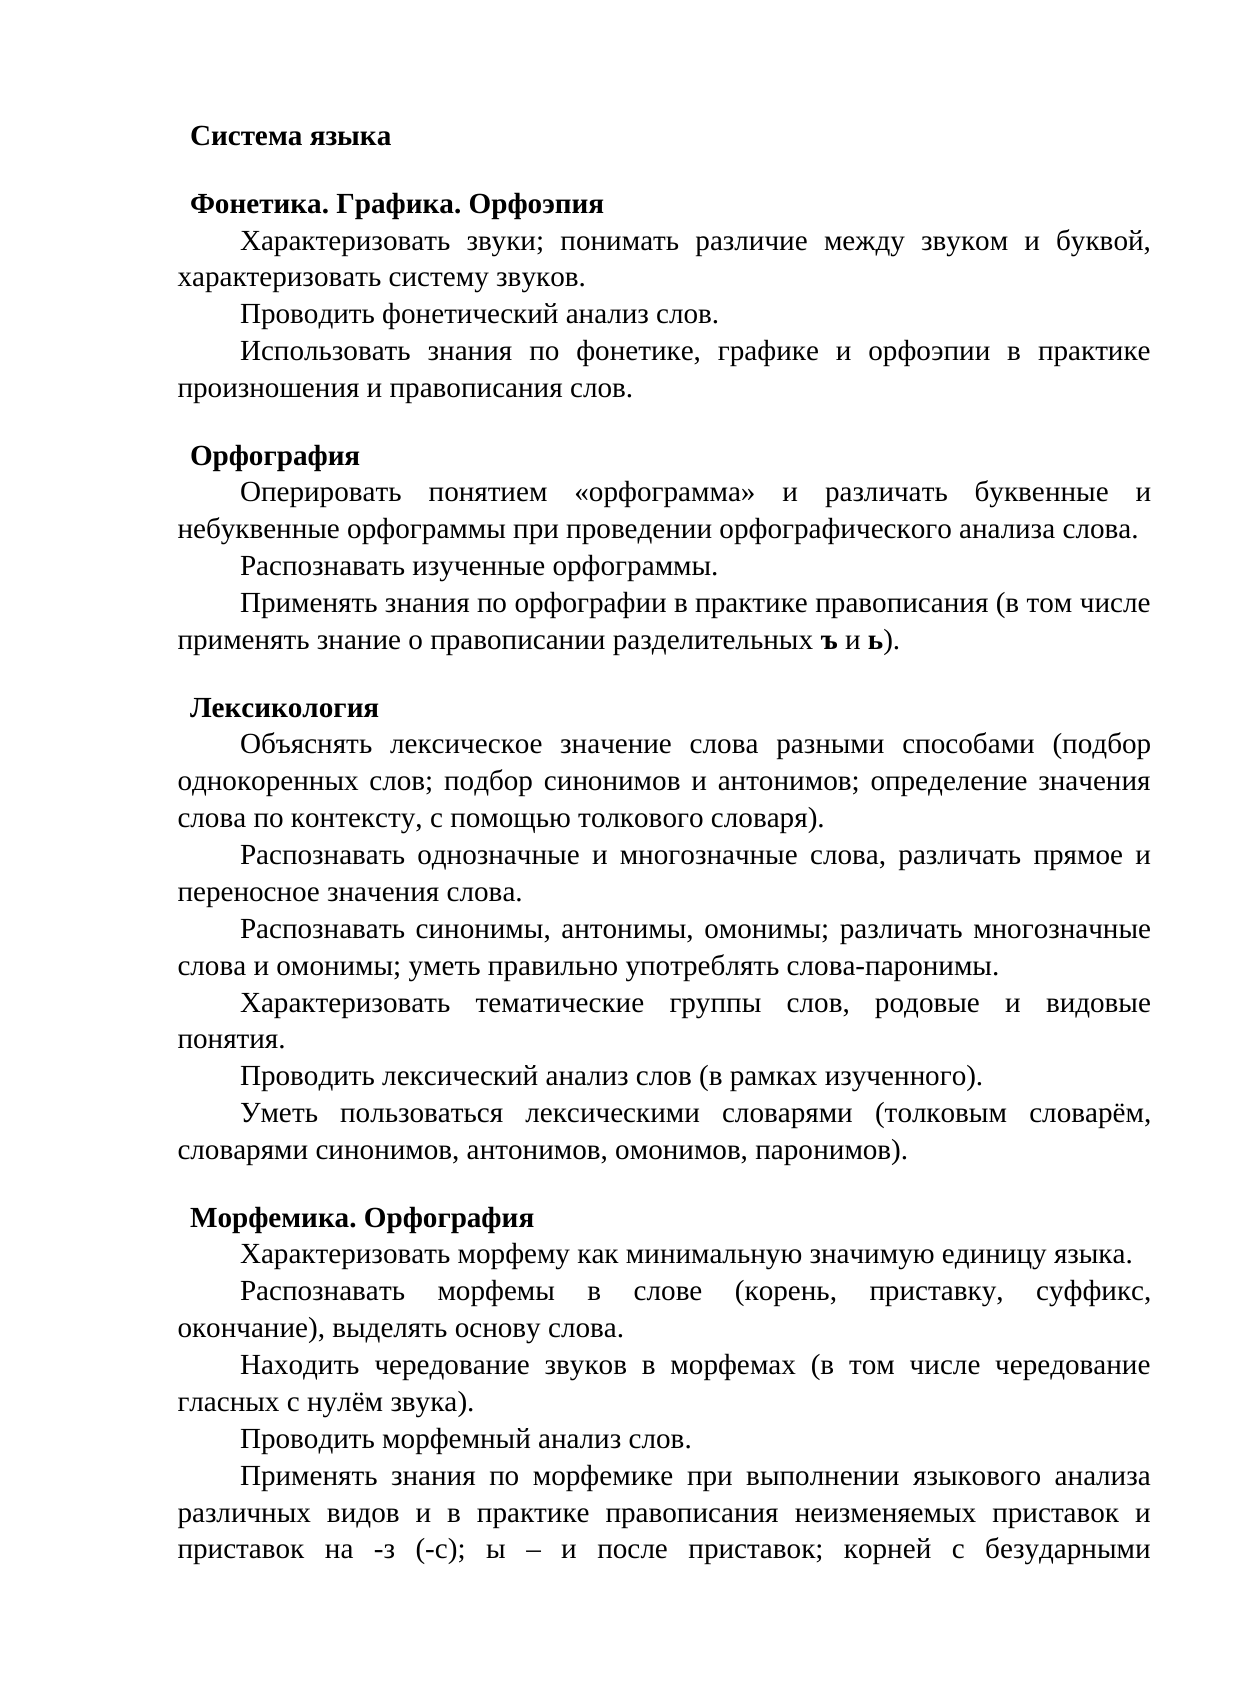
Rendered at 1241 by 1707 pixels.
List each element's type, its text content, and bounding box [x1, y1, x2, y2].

text Характеризовать морфему как минимальную значимую единицу языка. [177, 1237, 1152, 1270]
text Распознавать однозначные и многозначные слова, различать прямое и переносное значения слова. [177, 837, 1152, 908]
text Характеризовать тематические группы слов, родовые и видовые понятия. [177, 985, 1152, 1055]
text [177, 1458, 1152, 1565]
text Орфография [190, 438, 1152, 471]
text Распознавать изученные орфограммы. [177, 548, 1152, 582]
text Находить чередование звуков в морфемах (в том числе чередование гласных с нулём звука). [177, 1347, 1152, 1418]
text Проводить фонетический анализ слов. [177, 296, 1152, 330]
text Морфемика. Орфография [190, 1200, 1152, 1233]
text Оперировать понятием «орфограмма» и различать буквенные и небуквенные орфограммы при проведении орфографического анализа слова. [177, 474, 1152, 545]
text Применять знания по орфографии в практике правописания (в том числе применять знание о правописании разделительных ъ и ь). [177, 585, 1152, 656]
text Распознавать синонимы, антонимы, омонимы; различать многозначные слова и омонимы; уметь правильно употреблять слова-паронимы. [177, 911, 1152, 981]
text Лексикология [190, 690, 1152, 723]
text Распознавать морфемы в слове (корень, приставку, суффикс, окончание), выделять основу слова. [177, 1273, 1152, 1344]
text Использовать знания по фонетике, графике и орфоэпии в практике произношения и правописания слов. [177, 333, 1152, 404]
text Система языка [190, 118, 1152, 152]
text Фонетика. Графика. Орфоэпия [190, 186, 1152, 219]
text Характеризовать звуки; понимать различие между звуком и буквой, характеризовать систему звуков. [177, 223, 1152, 293]
text Проводить лексический анализ слов (в рамках изученного). [177, 1058, 1152, 1092]
text Уметь пользоваться лексическими словарями (толковым словарём, словарями синонимов, антонимов, омонимов, паро­нимов). [177, 1095, 1152, 1166]
text Проводить морфемный анализ слов. [177, 1421, 1152, 1454]
text Объяснять лексическое значение слова разными способами (подбор однокоренных слов; подбор синонимов и антонимов; определение значения слова по контексту, с помощью толкового словаря). [177, 727, 1152, 834]
